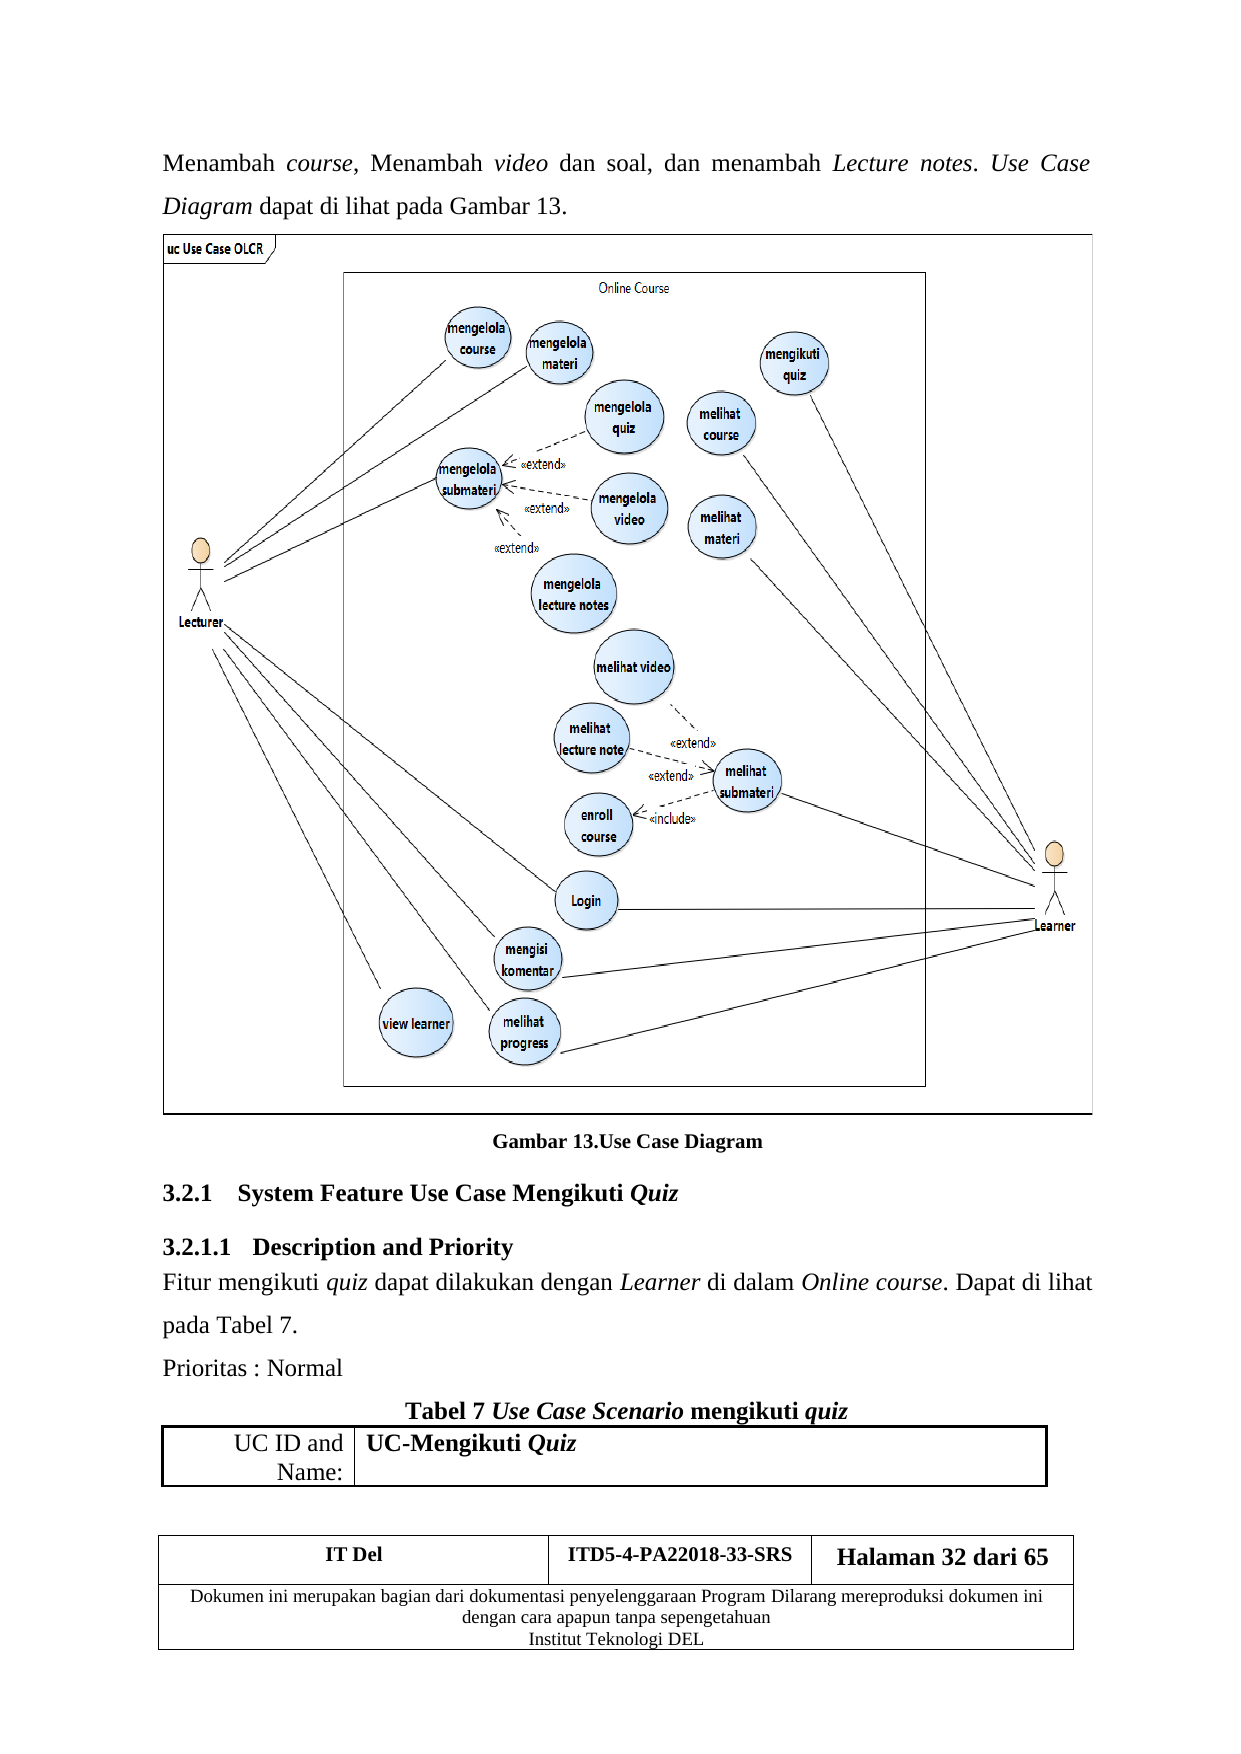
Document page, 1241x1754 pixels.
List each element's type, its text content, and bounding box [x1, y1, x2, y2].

text Prioritas : Normal [162, 1353, 1092, 1382]
subtitle Description and Priority [162, 1232, 1092, 1260]
text Tabel 7 Use Case Scenario mengikuti quiz [162, 1396, 1092, 1425]
text Gambar 13.Use Case Diagram [162, 1129, 1092, 1153]
text Fitur mengikuti quiz dapat dilakukan dengan Learner di dalam Online course. Dapat di lihat pada Tabel 7. [162, 1267, 1092, 1338]
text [162, 148, 1092, 219]
table_header UC-Mengikuti Quiz [355, 1428, 1045, 1485]
table_header UC ID and Name: [164, 1428, 354, 1485]
subtitle System Feature Use Case Mengikuti Quiz [162, 1178, 1092, 1207]
picture [162, 233, 1093, 1115]
